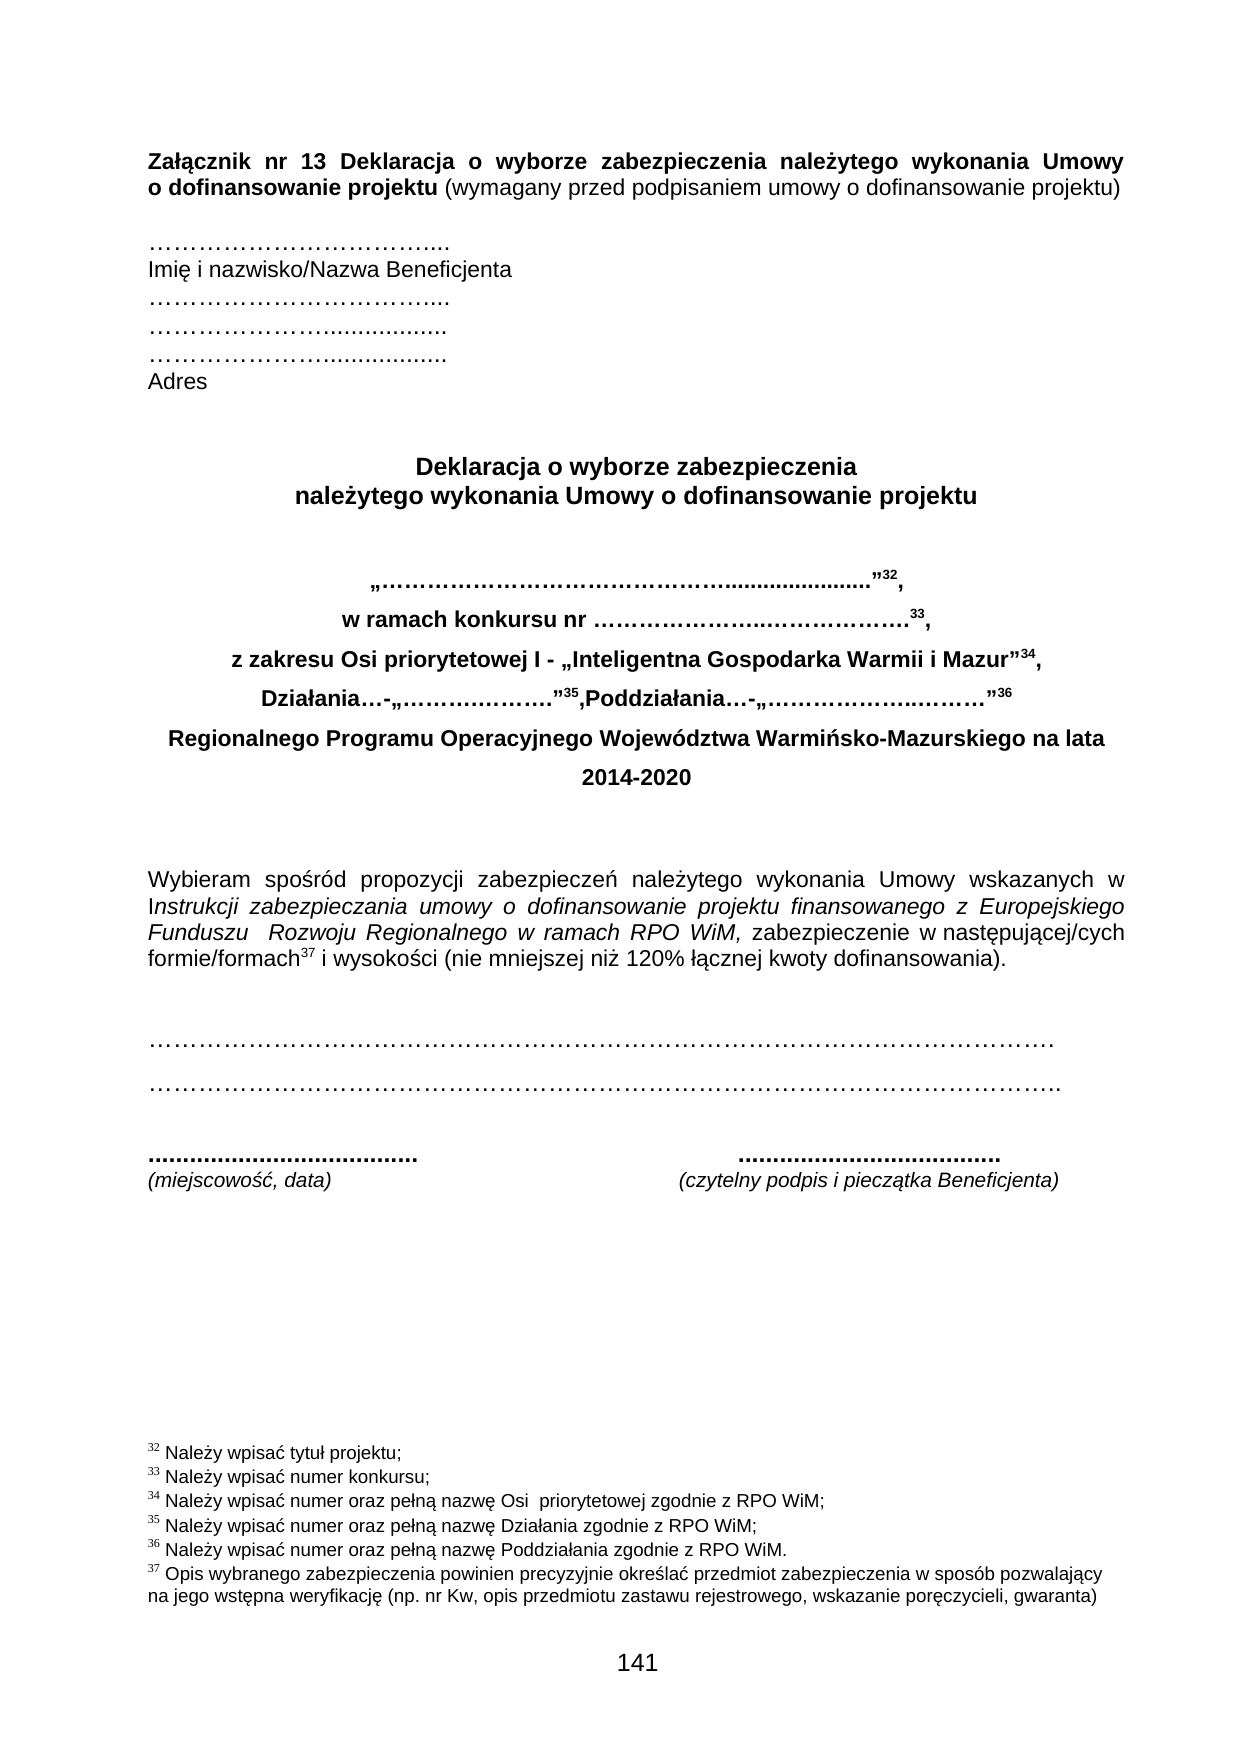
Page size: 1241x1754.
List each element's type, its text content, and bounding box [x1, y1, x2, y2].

text Adres [148, 368, 1125, 394]
title z zakresu Osi priorytetowej I - „Inteligentna Gospodarka Warmii i Mazur”, [148, 646, 1125, 672]
title ………………….................. [148, 339, 1125, 368]
text Imię i nazwisko/Nazwa Beneficjenta [148, 256, 1125, 282]
text …………………………….... [148, 227, 1125, 256]
title w ramach konkursu nr …………………..………………., [148, 606, 1125, 633]
title …………………………….... [148, 282, 1125, 311]
title ………………….................. [148, 311, 1125, 339]
title należytego wykonania Umowy o dofinansowanie projektu [148, 481, 1125, 509]
title ....................................... ...................................... [148, 1139, 1125, 1168]
text ……………………………………………………………………………………………….. [148, 1068, 1125, 1096]
text (miejscowość, data) (czytelny podpis i pieczątka Beneficjenta) [148, 1168, 1125, 1192]
text ………………………………………………………………………………………………. [148, 1024, 1125, 1053]
text Wybieram spośród propozycji zabezpieczeń należytego wykonania Umowy wskazanych w Instrukcji zabezpieczania umowy o dofinansowanie projektu finansowanego z Europejskiego Funduszu Rozwoju Regionalnego w ramach RPO WiM, zabezpieczenie w następującej/cych formie/formach i wysokości (nie mniejszej niż 120% łącznej kwoty dofinansowania). [148, 866, 1125, 972]
title Regionalnego Programu Operacyjnego Województwa Warmińsko-Mazurskiego na lata 2014-2020 [148, 725, 1125, 791]
text Deklaracja o wyborze zabezpieczenia [148, 452, 1125, 481]
text Załącznik nr 13 Deklaracja o wyborze zabezpieczenia należytego wykonania Umowy o dofinansowanie projektu (wymagany przed podpisaniem umowy o dofinansowanie projektu) [148, 148, 1125, 200]
title „……………………………………….......................”, [148, 567, 1125, 593]
title Działania…-„……….……….”,Poddziałania…-„………………..………” [148, 685, 1125, 712]
